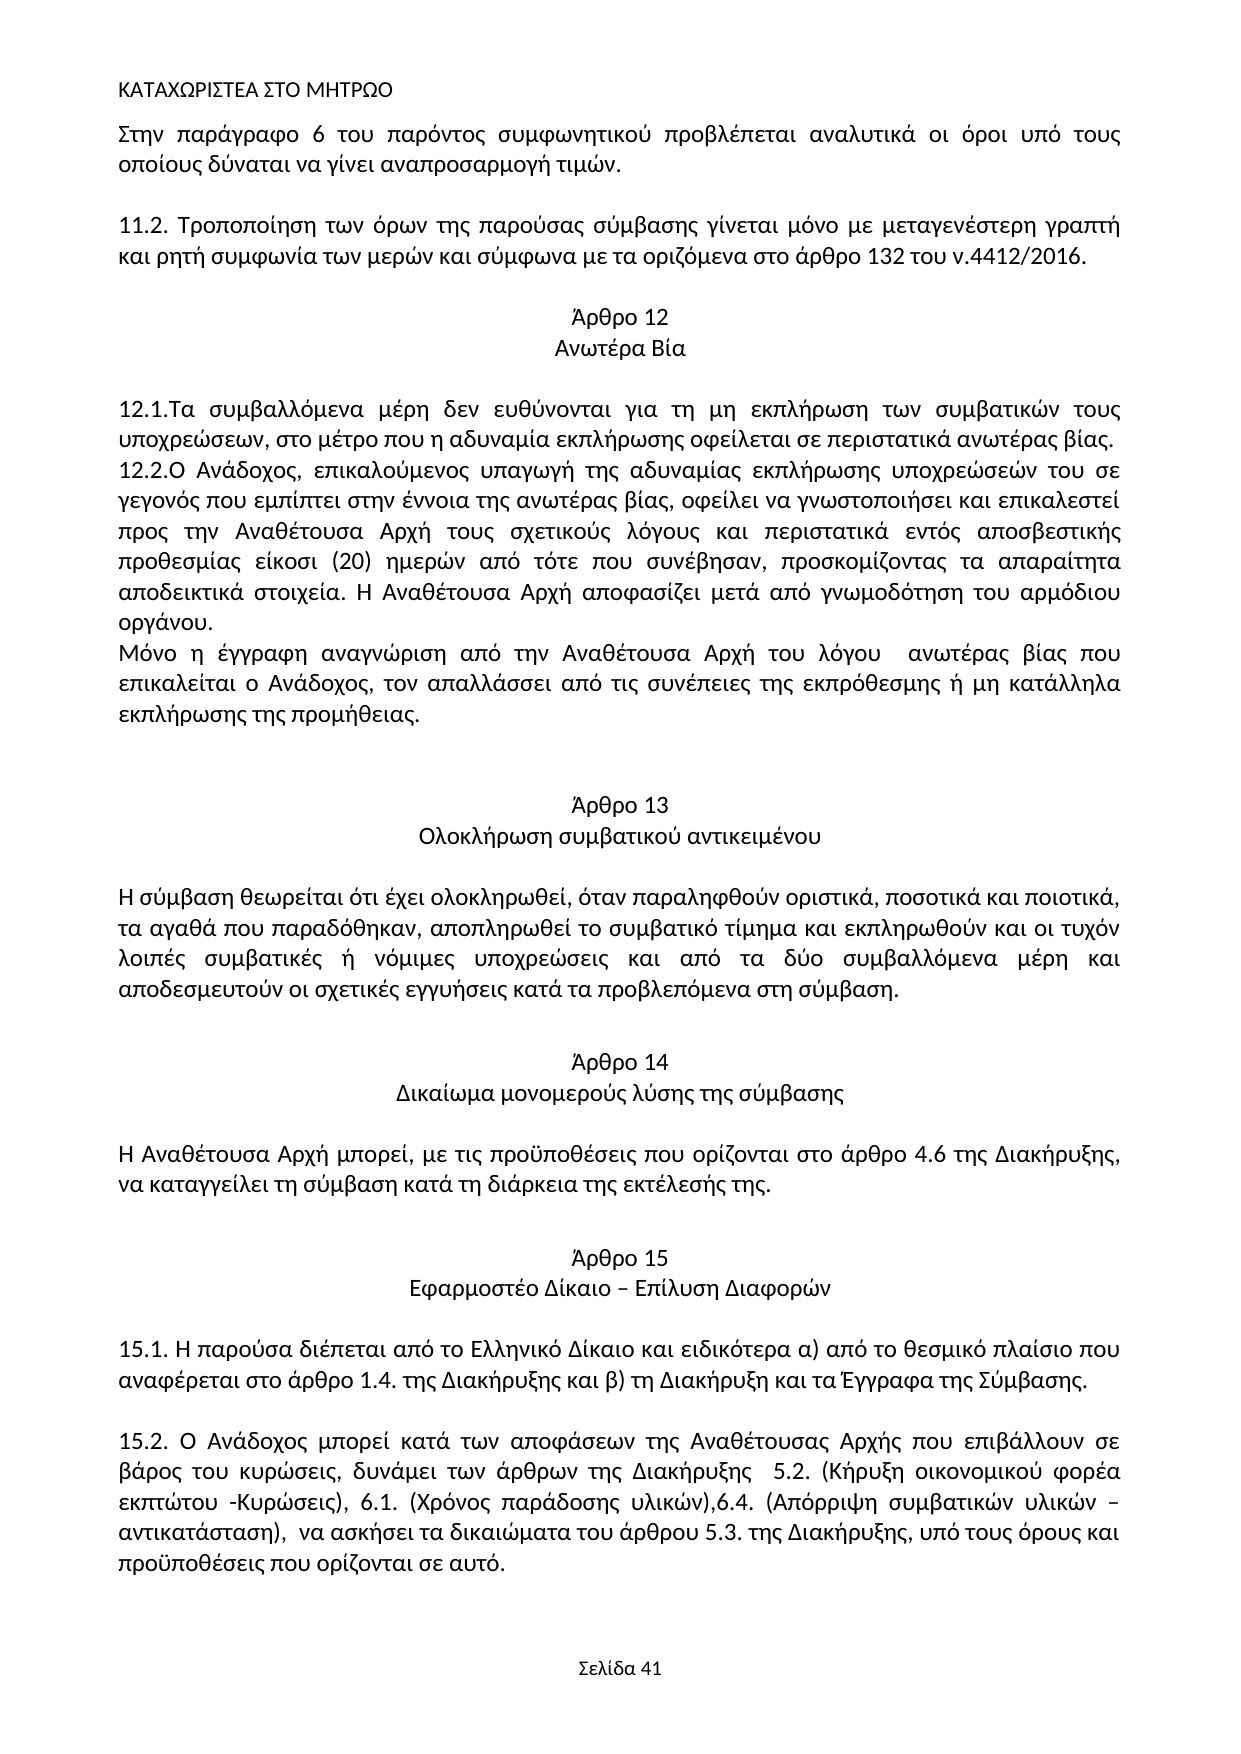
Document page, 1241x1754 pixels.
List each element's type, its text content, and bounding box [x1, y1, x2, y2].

text Δικαίωμα μονομερούς λύσης της σύμβασης [118, 1077, 1122, 1107]
text Άρθρο 14 [118, 1046, 1122, 1077]
text Στην παράγραφο 6 του παρόντος συμφωνητικού προβλέπεται αναλυτικά οι όροι υπό τους οποίους δύναται να γίνει αναπροσαρμογή τιμών. [118, 118, 1122, 179]
text 15.1. Η παρούσα διέπεται από το Ελληνικό Δίκαιο και ειδικότερα α) από το θεσμικό πλαίσιο που αναφέρεται στο άρθρο 1.4. της Διακήρυξης και β) τη Διακήρυξη και τα Έγγραφα της Σύμβασης. [118, 1333, 1122, 1394]
text Εφαρμοστέο Δίκαιο – Επίλυση Διαφορών [118, 1272, 1122, 1303]
text Ολοκλήρωση συμβατικού αντικειμένου [118, 820, 1122, 851]
text Ανωτέρα Βία [118, 332, 1122, 362]
text Η σύμβαση θεωρείται ότι έχει ολοκληρωθεί, όταν παραληφθούν οριστικά, ποσοτικά και ποιοτικά, τα αγαθά που παραδόθηκαν, αποπληρωθεί το συμβατικό τίμημα και εκπληρωθούν και οι τυχόν λοιπές συμβατικές ή νόμιμες υποχρεώσεις και από τα δύο συμβαλλόμενα μέρη και αποδεσμευτούν οι σχετικές εγγυήσεις κατά τα προβλεπόμενα στη σύμβαση. [118, 881, 1122, 1003]
text Άρθρο 12 [118, 301, 1122, 332]
text 12.1.Τα συμβαλλόμενα μέρη δεν ευθύνονται για τη μη εκπλήρωση των συμβατικών τους υποχρεώσεων, στο μέτρο που η αδυναμία εκπλήρωσης οφείλεται σε περιστατικά ανωτέρας βίας. [118, 393, 1122, 454]
text 15.2. Ο Ανάδοχος μπορεί κατά των αποφάσεων της Αναθέτουσας Αρχής που επιβάλλουν σε βάρος του κυρώσεις, δυνάμει των άρθρων της Διακήρυξης 5.2. (Κήρυξη οικονομικού φορέα εκπτώτου -Κυρώσεις), 6.1. (Χρόνος παράδοσης υλικών),6.4. (Απόρριψη συμβατικών υλικών –αντικατάσταση), να ασκήσει τα δικαιώματα του άρθρου 5.3. της Διακήρυξης, υπό τους όρους και προϋποθέσεις που ορίζονται σε αυτό. [118, 1425, 1122, 1578]
text Μόνο η έγγραφη αναγνώριση από την Αναθέτουσα Αρχή του λόγου ανωτέρας βίας που επικαλείται ο Ανάδοχος, τον απαλλάσσει από τις συνέπειες της εκπρόθεσμης ή μη κατάλληλα εκπλήρωσης της προμήθειας. [118, 637, 1122, 728]
text 12.2.Ο Ανάδοχος, επικαλούμενος υπαγωγή της αδυναμίας εκπλήρωσης υποχρεώσεών του σε γεγονός που εμπίπτει στην έννοια της ανωτέρας βίας, οφείλει να γνωστοποιήσει και επικαλεστεί προς την Αναθέτουσα Αρχή τους σχετικούς λόγους και περιστατικά εντός αποσβεστικής προθεσμίας είκοσι (20) ημερών από τότε που συνέβησαν, προσκομίζοντας τα απαραίτητα αποδεικτικά στοιχεία. Η Αναθέτουσα Αρχή αποφασίζει μετά από γνωμοδότηση του αρμόδιου οργάνου. [118, 454, 1122, 637]
text Άρθρο 15 [118, 1242, 1122, 1272]
text Άρθρο 13 [118, 789, 1122, 820]
text 11.2. Τροποποίηση των όρων της παρούσας σύμβασης γίνεται μόνο με μεταγενέστερη γραπτή και ρητή συμφωνία των μερών και σύμφωνα με τα οριζόμενα στο άρθρο 132 του ν.4412/2016. [118, 210, 1122, 271]
text Η Αναθέτουσα Αρχή μπορεί, με τις προϋποθέσεις που ορίζονται στο άρθρο 4.6 της Διακήρυξης, να καταγγείλει τη σύμβαση κατά τη διάρκεια της εκτέλεσής της. [118, 1138, 1122, 1199]
